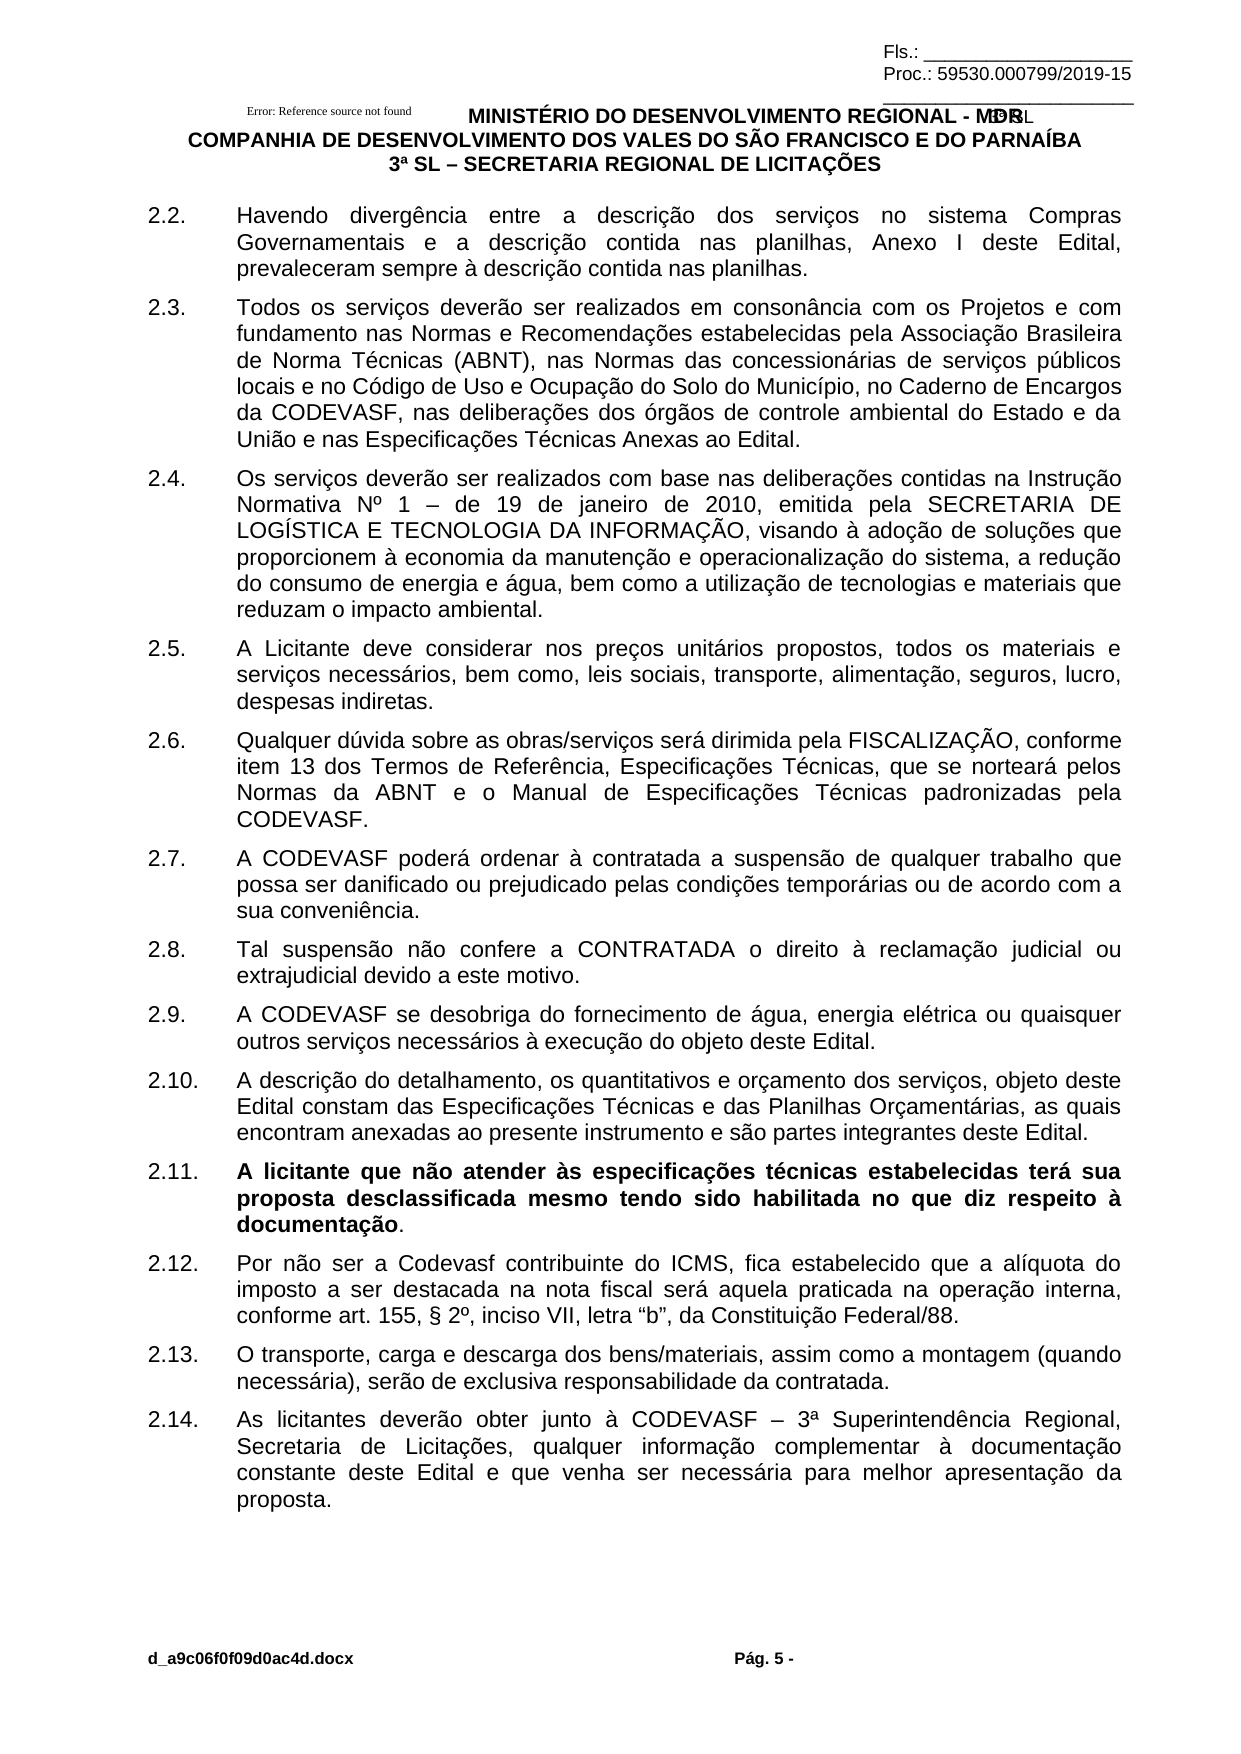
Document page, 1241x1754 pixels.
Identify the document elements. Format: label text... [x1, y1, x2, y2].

list O transporte, carga e descarga dos bens/materiais, assim como a montagem (quando necessária), serão de exclusiva responsabilidade da contratada. [148, 1341, 1122, 1394]
list Por não ser a Codevasf contribuinte do ICMS, fica estabelecido que a alíquota do imposto a ser destacada na nota fiscal será aquela praticada na operação interna, conforme art. 155, § 2º, inciso VII, letra “b”, da Constituição Federal/88. [148, 1250, 1122, 1329]
list Tal suspensão não confere a CONTRATADA o direito à reclamação judicial ou extrajudicial devido a este motivo. [148, 936, 1122, 989]
list A licitante que não atender às especificações técnicas estabelecidas terá sua proposta desclassificada mesmo tendo sido habilitada no que diz respeito à documentação. [148, 1158, 1122, 1237]
list As licitantes deverão obter junto à CODEVASF – 3ª Superintendência Regional, Secretaria de Licitações, qualquer informação complementar à documentação constante deste Edital e que venha ser necessária para melhor apresentação da proposta. [148, 1406, 1122, 1512]
list A CODEVASF poderá ordenar à contratada a suspensão de qualquer trabalho que possa ser danificado ou prejudicado pelas condições temporárias ou de acordo com a sua conveniência. [148, 844, 1122, 924]
list Qualquer dúvida sobre as obras/serviços será dirimida pela FISCALIZAÇÃO, conforme item 13 dos Termos de Referência, Especificações Técnicas, que se norteará pelos Normas da ABNT e o Manual de Especificações Técnicas padronizadas pela CODEVASF. [148, 727, 1122, 832]
list A CODEVASF se desobriga do fornecimento de água, energia elétrica ou quaisquer outros serviços necessários à execução do objeto deste Edital. [148, 1001, 1122, 1054]
list A Licitante deve considerar nos preços unitários propostos, todos os materiais e serviços necessários, bem como, leis sociais, transporte, alimentação, seguros, lucro, despesas indiretas. [148, 635, 1122, 714]
list Todos os serviços deverão ser realizados em consonância com os Projetos e com fundamento nas Normas e Recomendações estabelecidas pela Associação Brasileira de Norma Técnicas (ABNT), nas Normas das concessionárias de serviços públicos locais e no Código de Uso e Ocupação do Solo do Município, no Caderno de Encargos da CODEVASF, nas deliberações dos órgãos de controle ambiental do Estado e da União e nas Especificações Técnicas Anexas ao Edital. [148, 294, 1122, 452]
list Os serviços deverão ser realizados com base nas deliberações contidas na Instrução Normativa Nº 1 – de 19 de janeiro de 2010, emitida pela SECRETARIA DE LOGÍSTICA E TECNOLOGIA DA INFORMAÇÃO, visando à adoção de soluções que proporcionem à economia da manutenção e operacionalização do sistema, a redução do consumo de energia e água, bem como a utilização de tecnologias e materiais que reduzam o impacto ambiental. [148, 464, 1122, 623]
list A descrição do detalhamento, os quantitativos e orçamento dos serviços, objeto deste Edital constam das Especificações Técnicas e das Planilhas Orçamentárias, as quais encontram anexadas ao presente instrumento e são partes integrantes deste Edital. [148, 1067, 1122, 1146]
list Havendo divergência entre a descrição dos serviços no sistema Compras Governamentais e a descrição contida nas planilhas, Anexo I deste Edital, prevaleceram sempre à descrição contida nas planilhas. [148, 202, 1122, 281]
